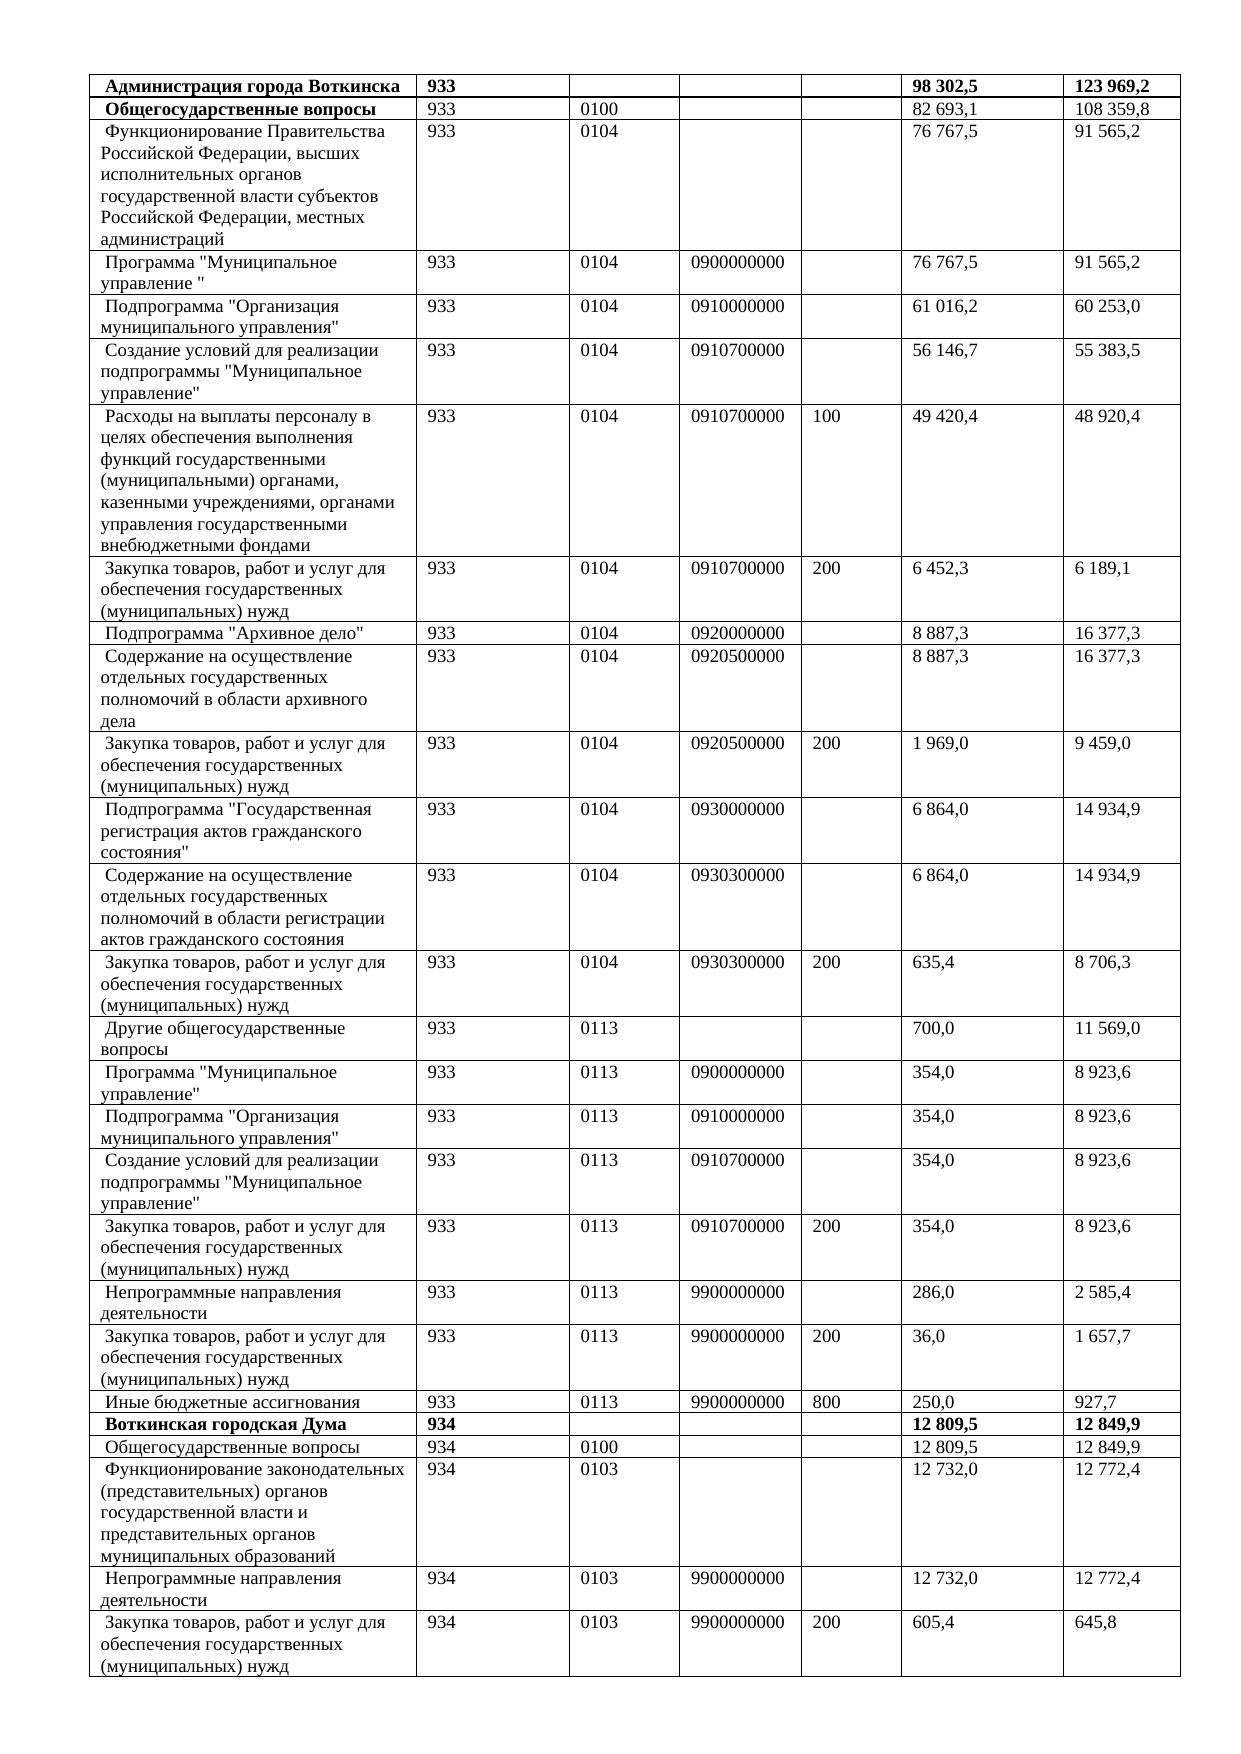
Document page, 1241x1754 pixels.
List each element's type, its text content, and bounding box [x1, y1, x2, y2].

table_cell 0910700000 [680, 339, 801, 403]
table_cell 2 585,4 [1064, 1281, 1180, 1324]
table_cell 6 864,0 [902, 798, 1063, 863]
table_cell 200 [802, 1215, 901, 1279]
table_cell [802, 339, 901, 403]
table_cell 0113 [570, 1017, 679, 1060]
table_cell 1 657,7 [1064, 1325, 1180, 1389]
table_cell [680, 1458, 801, 1566]
table_cell 0104 [570, 732, 679, 797]
table_cell 0930300000 [680, 864, 801, 950]
table_cell 0104 [570, 798, 679, 863]
table_cell Содержание на осуществление отдельных государственных полномочий в области архивного дела [90, 645, 416, 731]
table_cell 12 772,4 [1064, 1458, 1180, 1566]
table_cell 16 377,3 [1064, 622, 1180, 644]
table_cell Администрация города Воткинска [90, 75, 416, 96]
table_cell 76 767,5 [902, 120, 1063, 249]
table_cell 933 [417, 1149, 569, 1214]
table_cell 12 772,4 [1064, 1567, 1180, 1610]
table_cell 36,0 [902, 1325, 1063, 1389]
table_cell [802, 1061, 901, 1104]
table_cell 100 [802, 405, 901, 556]
table_cell 645,8 [1064, 1611, 1180, 1676]
table_cell 933 [417, 1017, 569, 1060]
table_cell [802, 1567, 901, 1610]
table_cell 0104 [570, 622, 679, 644]
table_cell 6 452,3 [902, 557, 1063, 621]
table_cell [802, 798, 901, 863]
table_cell 6 864,0 [902, 864, 1063, 950]
table_cell 0910700000 [680, 405, 801, 556]
table_cell [802, 645, 901, 731]
table_cell 200 [802, 1611, 901, 1676]
table_cell 200 [802, 1325, 901, 1389]
table_cell 200 [802, 557, 901, 621]
table_cell 8 923,6 [1064, 1105, 1180, 1148]
table_cell 933 [417, 339, 569, 403]
table_cell 9900000000 [680, 1281, 801, 1324]
table_cell 933 [417, 295, 569, 338]
table_cell 0920500000 [680, 732, 801, 797]
table_cell 934 [417, 1436, 569, 1457]
table_cell 933 [417, 1281, 569, 1324]
table_cell 108 359,8 [1064, 98, 1180, 119]
table_cell [802, 75, 901, 96]
table_cell 76 767,5 [902, 251, 1063, 294]
table_cell 933 [417, 732, 569, 797]
table_cell 0900000000 [680, 1061, 801, 1104]
table_cell 200 [802, 732, 901, 797]
table_cell 354,0 [902, 1149, 1063, 1214]
table_cell 14 934,9 [1064, 864, 1180, 950]
table_cell Общегосударственные вопросы [90, 1436, 416, 1457]
table_cell Закупка товаров, работ и услуг для обеспечения государственных (муниципальных) нужд [90, 1325, 416, 1389]
table_cell 933 [417, 98, 569, 119]
table_cell 0113 [570, 1325, 679, 1389]
table_cell 934 [417, 1458, 569, 1566]
table_cell 60 253,0 [1064, 295, 1180, 338]
table_cell 8 923,6 [1064, 1215, 1180, 1279]
table_cell [570, 75, 679, 96]
table_cell [802, 1017, 901, 1060]
table_cell 933 [417, 1215, 569, 1279]
table_cell Программа "Муниципальное управление" [90, 1061, 416, 1104]
table_cell 0104 [570, 645, 679, 731]
table_cell Непрограммные направления деятельности [90, 1567, 416, 1610]
table_cell 354,0 [902, 1061, 1063, 1104]
table_cell 0103 [570, 1611, 679, 1676]
table_cell 250,0 [902, 1391, 1063, 1412]
table_cell 933 [417, 251, 569, 294]
table_cell [802, 622, 901, 644]
table_cell 933 [417, 1325, 569, 1389]
table_cell [680, 120, 801, 249]
table_cell 0104 [570, 951, 679, 1016]
table_cell [802, 251, 901, 294]
table_cell Общегосударственные вопросы [90, 98, 416, 119]
table_cell [680, 1017, 801, 1060]
table_cell 933 [417, 645, 569, 731]
table_cell 6 189,1 [1064, 557, 1180, 621]
table_cell 11 569,0 [1064, 1017, 1180, 1060]
table_cell [680, 98, 801, 119]
table_cell Функционирование Правительства Российской Федерации, высших исполнительных органов государственной власти субъектов Российской Федерации, местных администраций [90, 120, 416, 249]
table_cell 98 302,5 [902, 75, 1063, 96]
table_cell Функционирование законодательных (представительных) органов государственной власти и представительных органов муниципальных образований [90, 1458, 416, 1566]
table_cell 0103 [570, 1567, 679, 1610]
table_cell 0104 [570, 339, 679, 403]
table_cell 0103 [570, 1458, 679, 1566]
table_cell 91 565,2 [1064, 120, 1180, 249]
table_cell 933 [417, 1105, 569, 1148]
table_cell Программа "Муниципальное управление " [90, 251, 416, 294]
table_cell 0100 [570, 98, 679, 119]
table_cell [802, 295, 901, 338]
table_cell 0910700000 [680, 1215, 801, 1279]
table_cell 0113 [570, 1105, 679, 1148]
table_cell 0900000000 [680, 251, 801, 294]
table_cell 927,7 [1064, 1391, 1180, 1412]
table_cell 8 887,3 [902, 645, 1063, 731]
table_cell 0910000000 [680, 295, 801, 338]
table_cell 933 [417, 951, 569, 1016]
table_cell Расходы на выплаты персоналу в целях обеспечения выполнения функций государственными (муниципальными) органами, казенными учреждениями, органами управления государственными внебюджетными фондами [90, 405, 416, 556]
table_cell [802, 120, 901, 249]
table_cell 933 [417, 405, 569, 556]
table_cell 0910700000 [680, 1149, 801, 1214]
table_cell 933 [417, 1391, 569, 1412]
table_cell 0104 [570, 557, 679, 621]
table_cell 12 732,0 [902, 1458, 1063, 1566]
table_cell 12 809,5 [902, 1413, 1063, 1435]
table_cell 8 887,3 [902, 622, 1063, 644]
table_cell 933 [417, 798, 569, 863]
table_cell 56 146,7 [902, 339, 1063, 403]
table_cell 0910700000 [680, 557, 801, 621]
table_cell Подпрограмма "Государственная регистрация актов гражданского состояния" [90, 798, 416, 863]
table_cell 16 377,3 [1064, 645, 1180, 731]
table_cell 354,0 [902, 1215, 1063, 1279]
table_cell 0920000000 [680, 622, 801, 644]
table_cell 286,0 [902, 1281, 1063, 1324]
table_cell 934 [417, 1611, 569, 1676]
table_cell 9900000000 [680, 1391, 801, 1412]
table_cell 8 923,6 [1064, 1149, 1180, 1214]
table_cell 0104 [570, 251, 679, 294]
table_cell 0113 [570, 1061, 679, 1104]
table_cell 700,0 [902, 1017, 1063, 1060]
table_cell 61 016,2 [902, 295, 1063, 338]
table_cell 933 [417, 557, 569, 621]
table_cell 0113 [570, 1215, 679, 1279]
table_cell 12 849,9 [1064, 1436, 1180, 1457]
table_cell 934 [417, 1567, 569, 1610]
table_cell 14 934,9 [1064, 798, 1180, 863]
table_cell 800 [802, 1391, 901, 1412]
table_cell 82 693,1 [902, 98, 1063, 119]
table_cell 933 [417, 622, 569, 644]
table_cell [802, 1413, 901, 1435]
table_cell [680, 1413, 801, 1435]
table_cell Подпрограмма "Организация муниципального управления" [90, 1105, 416, 1148]
table_cell 0104 [570, 120, 679, 249]
table_cell 0910000000 [680, 1105, 801, 1148]
table_cell Создание условий для реализации подпрограммы "Муниципальное управление" [90, 339, 416, 403]
table_cell 9900000000 [680, 1611, 801, 1676]
table_cell 48 920,4 [1064, 405, 1180, 556]
table_cell Иные бюджетные ассигнования [90, 1391, 416, 1412]
table_cell Создание условий для реализации подпрограммы "Муниципальное управление" [90, 1149, 416, 1214]
table_cell 9900000000 [680, 1567, 801, 1610]
table_cell 200 [802, 951, 901, 1016]
table_cell [802, 1281, 901, 1324]
table_cell 0104 [570, 295, 679, 338]
table_cell 12 809,5 [902, 1436, 1063, 1457]
table_cell 12 849,9 [1064, 1413, 1180, 1435]
table_cell 0930300000 [680, 951, 801, 1016]
table_cell 605,4 [902, 1611, 1063, 1676]
table_cell 0104 [570, 864, 679, 950]
table_cell 8 706,3 [1064, 951, 1180, 1016]
table_cell [802, 1149, 901, 1214]
table_cell Другие общегосударственные вопросы [90, 1017, 416, 1060]
table_cell 0113 [570, 1391, 679, 1412]
table_cell 933 [417, 120, 569, 249]
table_cell [680, 75, 801, 96]
table_cell 0930000000 [680, 798, 801, 863]
table_cell 9900000000 [680, 1325, 801, 1389]
table_cell 0920500000 [680, 645, 801, 731]
table_cell 12 732,0 [902, 1567, 1063, 1610]
table_cell Подпрограмма "Архивное дело" [90, 622, 416, 644]
table_cell Закупка товаров, работ и услуг для обеспечения государственных (муниципальных) нужд [90, 1215, 416, 1279]
table_cell 0113 [570, 1149, 679, 1214]
table_cell 0104 [570, 405, 679, 556]
table_cell 49 420,4 [902, 405, 1063, 556]
table_cell 91 565,2 [1064, 251, 1180, 294]
table_cell 0100 [570, 1436, 679, 1457]
table_cell 934 [417, 1413, 569, 1435]
table_cell Закупка товаров, работ и услуг для обеспечения государственных (муниципальных) нужд [90, 951, 416, 1016]
table_cell 9 459,0 [1064, 732, 1180, 797]
table_cell Воткинская городская Дума [90, 1413, 416, 1435]
table_cell 55 383,5 [1064, 339, 1180, 403]
table_cell 354,0 [902, 1105, 1063, 1148]
table_cell [802, 1436, 901, 1457]
table_cell 8 923,6 [1064, 1061, 1180, 1104]
table_cell 933 [417, 1061, 569, 1104]
table_cell [802, 1458, 901, 1566]
table_cell [802, 98, 901, 119]
table_cell Закупка товаров, работ и услуг для обеспечения государственных (муниципальных) нужд [90, 732, 416, 797]
table_cell 933 [417, 75, 569, 96]
table_cell 1 969,0 [902, 732, 1063, 797]
table_cell Закупка товаров, работ и услуг для обеспечения государственных (муниципальных) нужд [90, 557, 416, 621]
table_cell 933 [417, 864, 569, 950]
table_cell [570, 1413, 679, 1435]
table_cell [680, 1436, 801, 1457]
table_cell [802, 864, 901, 950]
table_cell Подпрограмма "Организация муниципального управления" [90, 295, 416, 338]
table_cell [802, 1105, 901, 1148]
table_cell 635,4 [902, 951, 1063, 1016]
table_cell 123 969,2 [1064, 75, 1180, 96]
table_cell Непрограммные направления деятельности [90, 1281, 416, 1324]
table_cell 0113 [570, 1281, 679, 1324]
table_cell Содержание на осуществление отдельных государственных полномочий в области регистрации актов гражданского состояния [90, 864, 416, 950]
table_cell Закупка товаров, работ и услуг для обеспечения государственных (муниципальных) нужд [90, 1611, 416, 1676]
